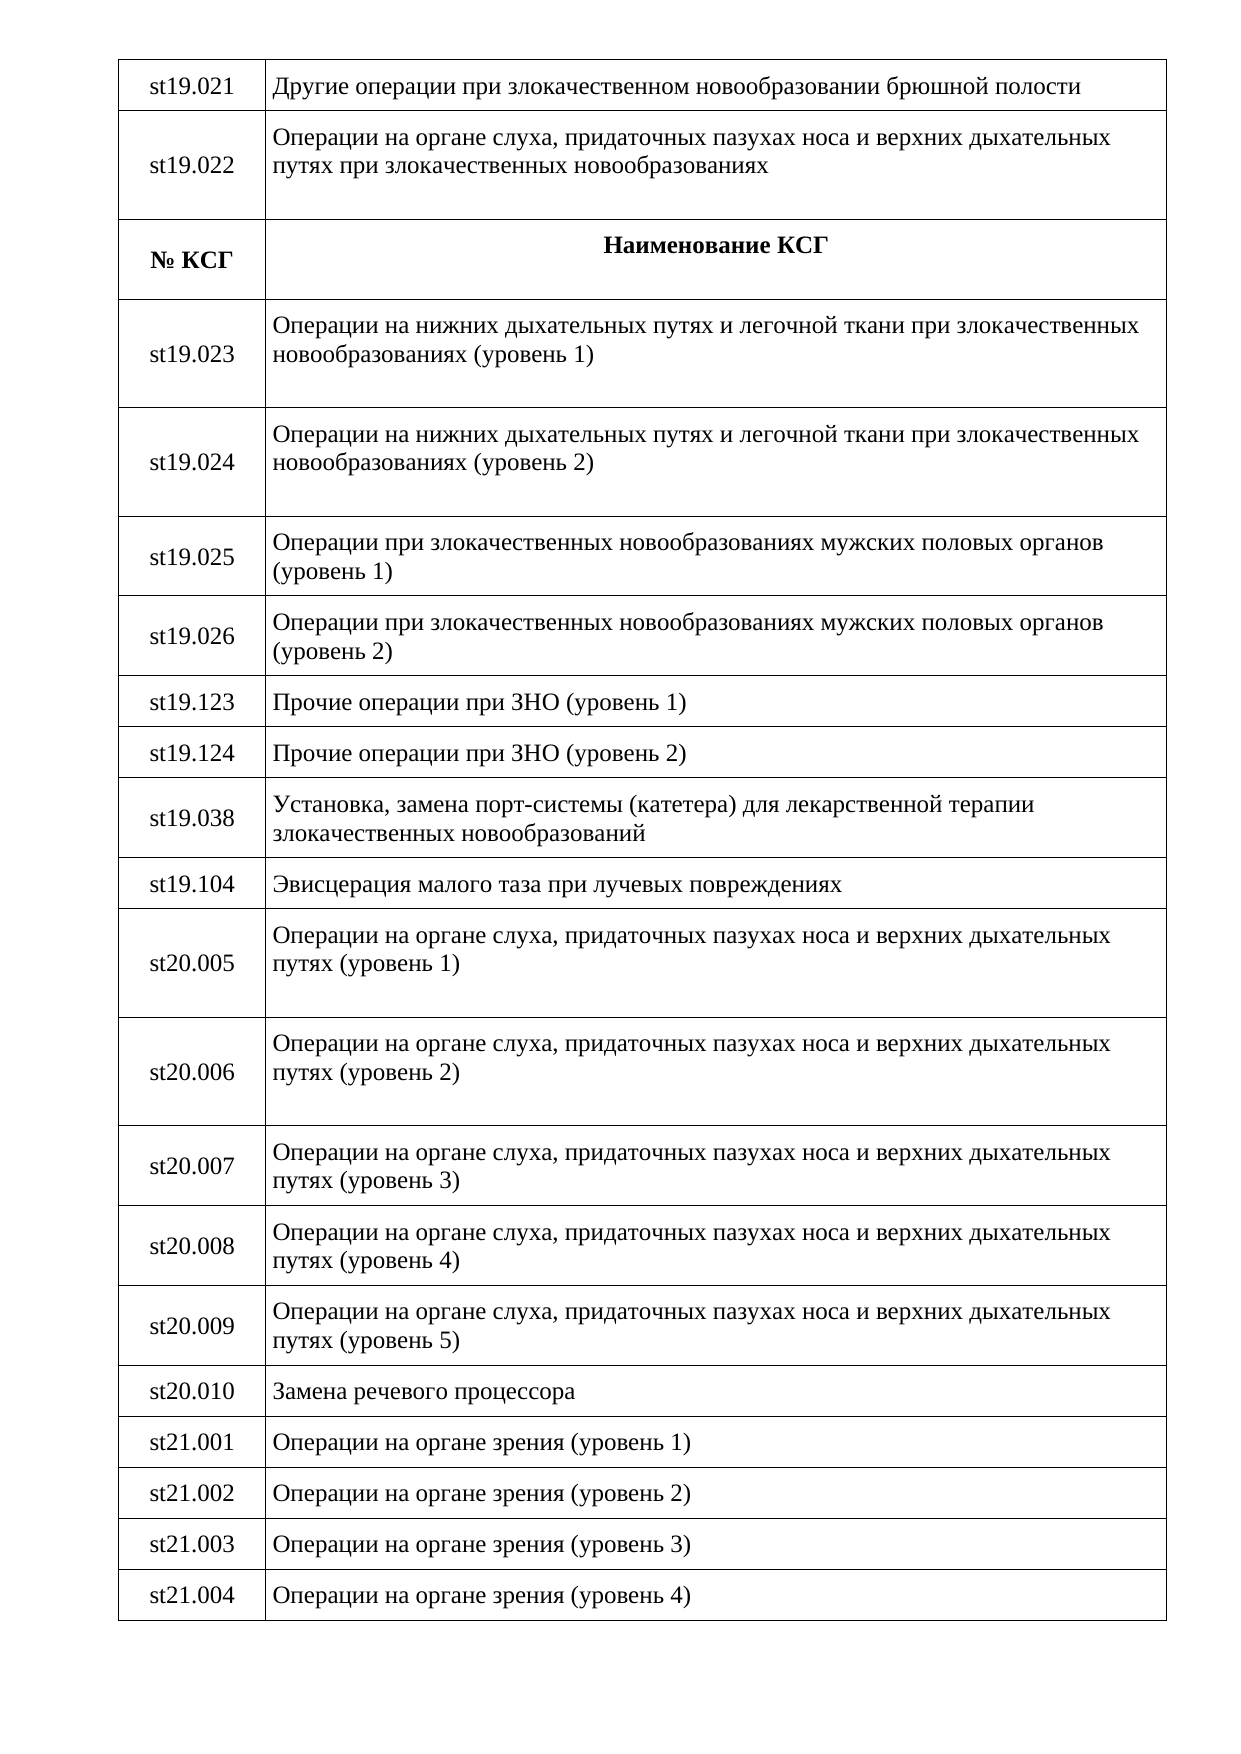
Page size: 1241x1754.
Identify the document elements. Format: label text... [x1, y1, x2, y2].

table_cell st19.123 [119, 676, 265, 726]
table_cell Замена речевого процессора [266, 1366, 1166, 1416]
table_cell Операции на органе слуха, придаточных пазухах носа и верхних дыхательных путях (уровень 2) [266, 1018, 1166, 1125]
table_cell st20.008 [119, 1206, 265, 1285]
table_cell Операции на органе слуха, придаточных пазухах носа и верхних дыхательных путях (уровень 5) [266, 1286, 1166, 1364]
table_cell № КСГ [119, 220, 265, 298]
table_cell Наименование КСГ [266, 220, 1166, 298]
table_cell st21.003 [119, 1519, 265, 1569]
table_cell Операции на органе слуха, придаточных пазухах носа и верхних дыхательных путях при злокачественных новообразованиях [266, 111, 1166, 219]
table_cell Прочие операции при ЗНО (уровень 2) [266, 727, 1166, 777]
table_cell st21.004 [119, 1570, 265, 1620]
table_cell st21.001 [119, 1417, 265, 1467]
table_cell Другие операции при злокачественном новообразовании брюшной полости [266, 60, 1166, 110]
table_cell Операции на нижних дыхательных путях и легочной ткани при злокачественных новообразованиях (уровень 2) [266, 408, 1166, 516]
table_cell Прочие операции при ЗНО (уровень 1) [266, 676, 1166, 726]
table_cell Операции на органе слуха, придаточных пазухах носа и верхних дыхательных путях (уровень 1) [266, 909, 1166, 1017]
table_cell st20.007 [119, 1126, 265, 1205]
table_cell st21.002 [119, 1468, 265, 1518]
table_cell Операции на органе зрения (уровень 4) [266, 1570, 1166, 1620]
table_cell Операции на нижних дыхательных путях и легочной ткани при злокачественных новообразованиях (уровень 1) [266, 300, 1166, 407]
table_cell st19.038 [119, 778, 265, 857]
table_cell st19.023 [119, 300, 265, 407]
table_cell st19.024 [119, 408, 265, 516]
table_cell st19.022 [119, 111, 265, 219]
table_cell Операции на органе зрения (уровень 2) [266, 1468, 1166, 1518]
table_cell st20.005 [119, 909, 265, 1017]
table_cell Операции при злокачественных новообразованиях мужских половых органов (уровень 1) [266, 517, 1166, 595]
table_cell st20.009 [119, 1286, 265, 1364]
table_cell st19.021 [119, 60, 265, 110]
table_cell Операции при злокачественных новообразованиях мужских половых органов (уровень 2) [266, 596, 1166, 675]
table_cell st19.124 [119, 727, 265, 777]
table_cell Операции на органе слуха, придаточных пазухах носа и верхних дыхательных путях (уровень 3) [266, 1126, 1166, 1205]
table_cell Установка, замена порт-системы (катетера) для лекарственной терапии злокачественных новообразований [266, 778, 1166, 857]
table_cell Операции на органе слуха, придаточных пазухах носа и верхних дыхательных путях (уровень 4) [266, 1206, 1166, 1285]
table_cell st20.006 [119, 1018, 265, 1125]
table_cell st19.025 [119, 517, 265, 595]
table_cell Эвисцерация малого таза при лучевых повреждениях [266, 858, 1166, 908]
table_cell st19.026 [119, 596, 265, 675]
table_cell st19.104 [119, 858, 265, 908]
table_cell Операции на органе зрения (уровень 1) [266, 1417, 1166, 1467]
table_cell st20.010 [119, 1366, 265, 1416]
table_cell Операции на органе зрения (уровень 3) [266, 1519, 1166, 1569]
